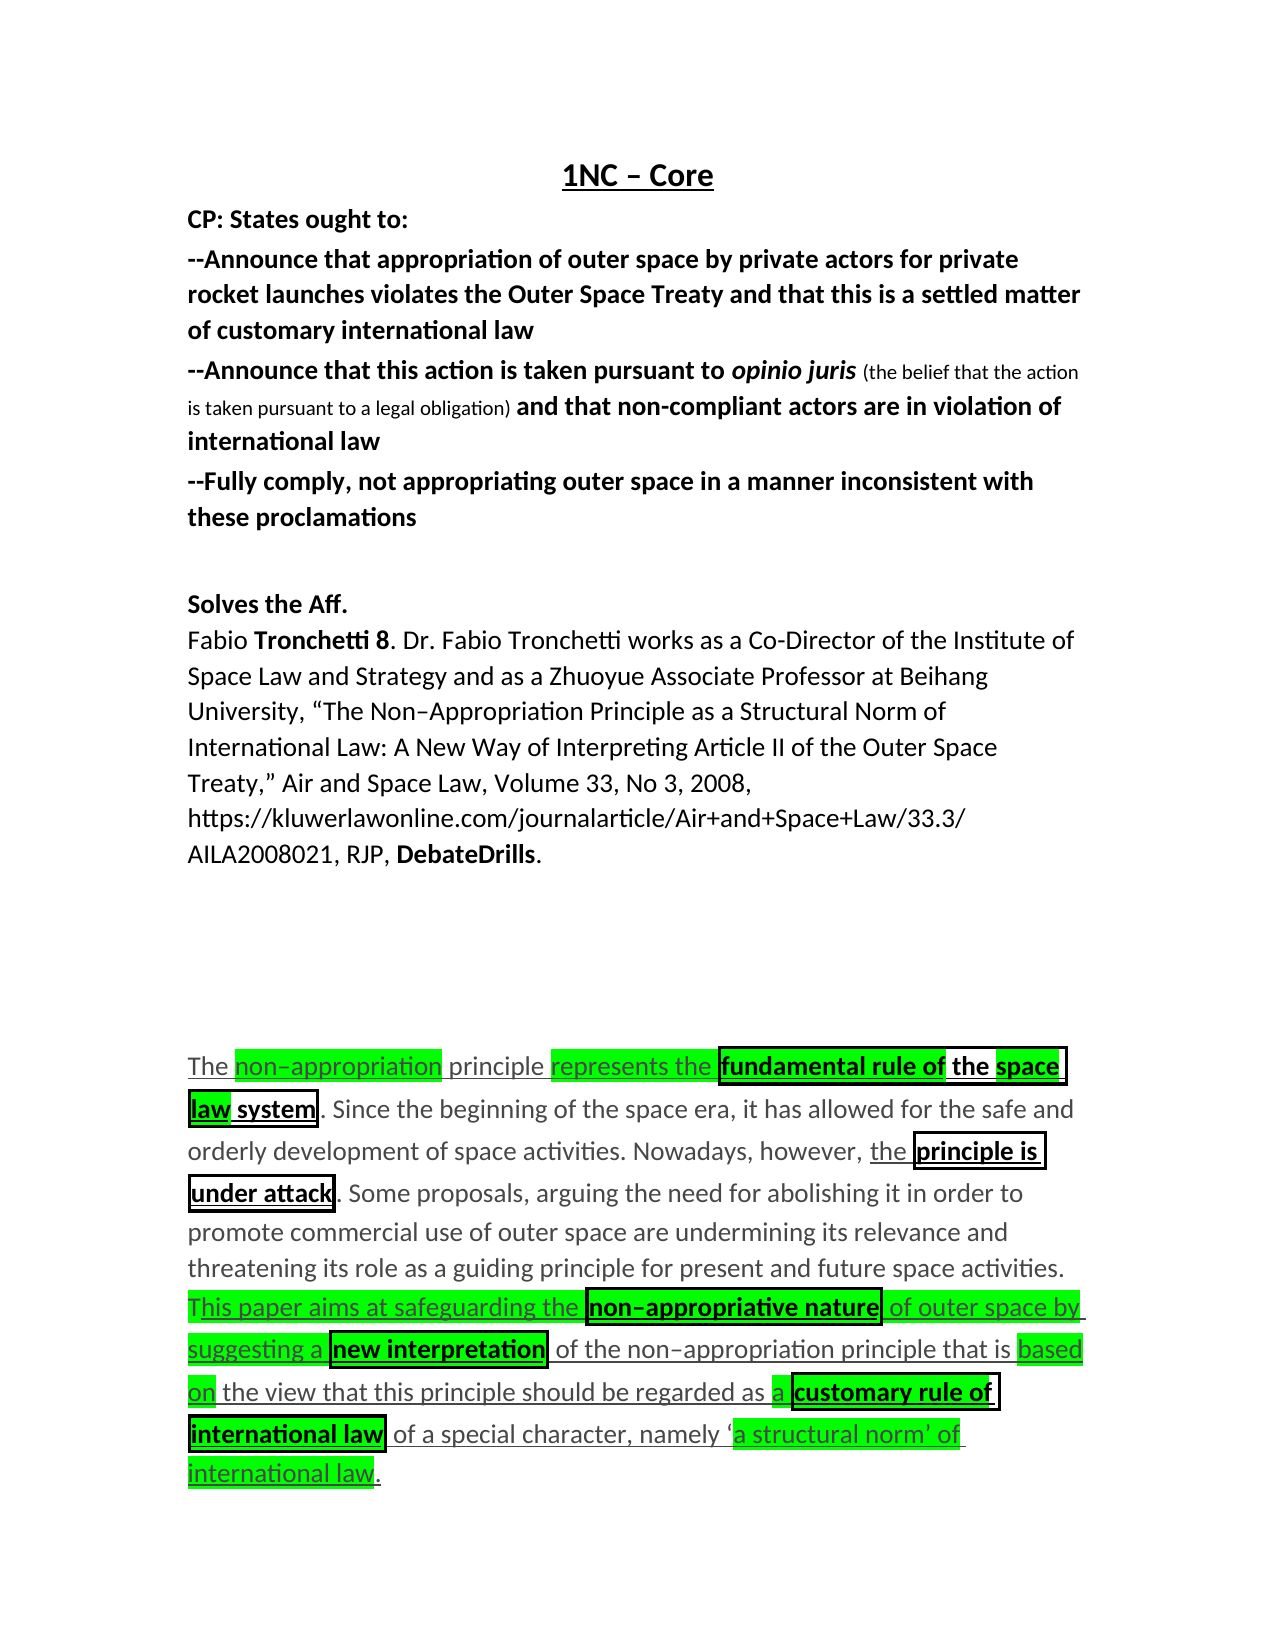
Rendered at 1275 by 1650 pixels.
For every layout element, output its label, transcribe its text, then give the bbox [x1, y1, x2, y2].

subtitle --Fully comply, not appropriating outer space in a manner inconsistent with these proclamations [187, 464, 1087, 533]
subtitle Solves the Aff. [187, 588, 1087, 621]
subtitle --Announce that appropriation of outer space by private actors for private rocket launches violates the Outer Space Treaty and that this is a settled matter of customary international law [187, 242, 1087, 346]
subtitle CP: States ought to: [187, 202, 1087, 235]
text The non–appropriation principle represents the fundamental rule of the space law system. Since the beginning of the space era, it has allowed for the safe and orderly development of space activities. Nowadays, however, the principle is under attack. Some proposals, arguing the need for abolishing it in order to promote commercial use of outer space are undermining its relevance and threatening its role as a guiding principle for present and future space activities. This paper aims at safeguarding the non–appropriative nature of outer space by suggesting a new interpretation of the non–appropriation principle that is based on the view that this principle should be regarded as a customary rule of international law of a special character, namely ‘a structural norm’ of international law. [187, 1046, 1087, 1489]
subtitle 1NC – Core [187, 154, 1087, 195]
text Fabio Tronchetti 8. Dr. Fabio Tronchetti works as a Co-Director of the Institute of Space Law and Strategy and as a Zhuoyue Associate Professor at Beihang University, “The Non–Appropriation Principle as a Structural Norm of International Law: A New Way of Interpreting Article II of the Outer Space Treaty,” Air and Space Law, Volume 33, No 3, 2008, https://kluwerlawonline.com/journalarticle/Air+and+Space+Law/33.3/AILA2008021, RJP, DebateDrills. [187, 623, 1087, 870]
subtitle --Announce that this action is taken pursuant to opinio juris (the belief that the action is taken pursuant to a legal obligation) and that non-compliant actors are in violation of international law [187, 353, 1087, 457]
